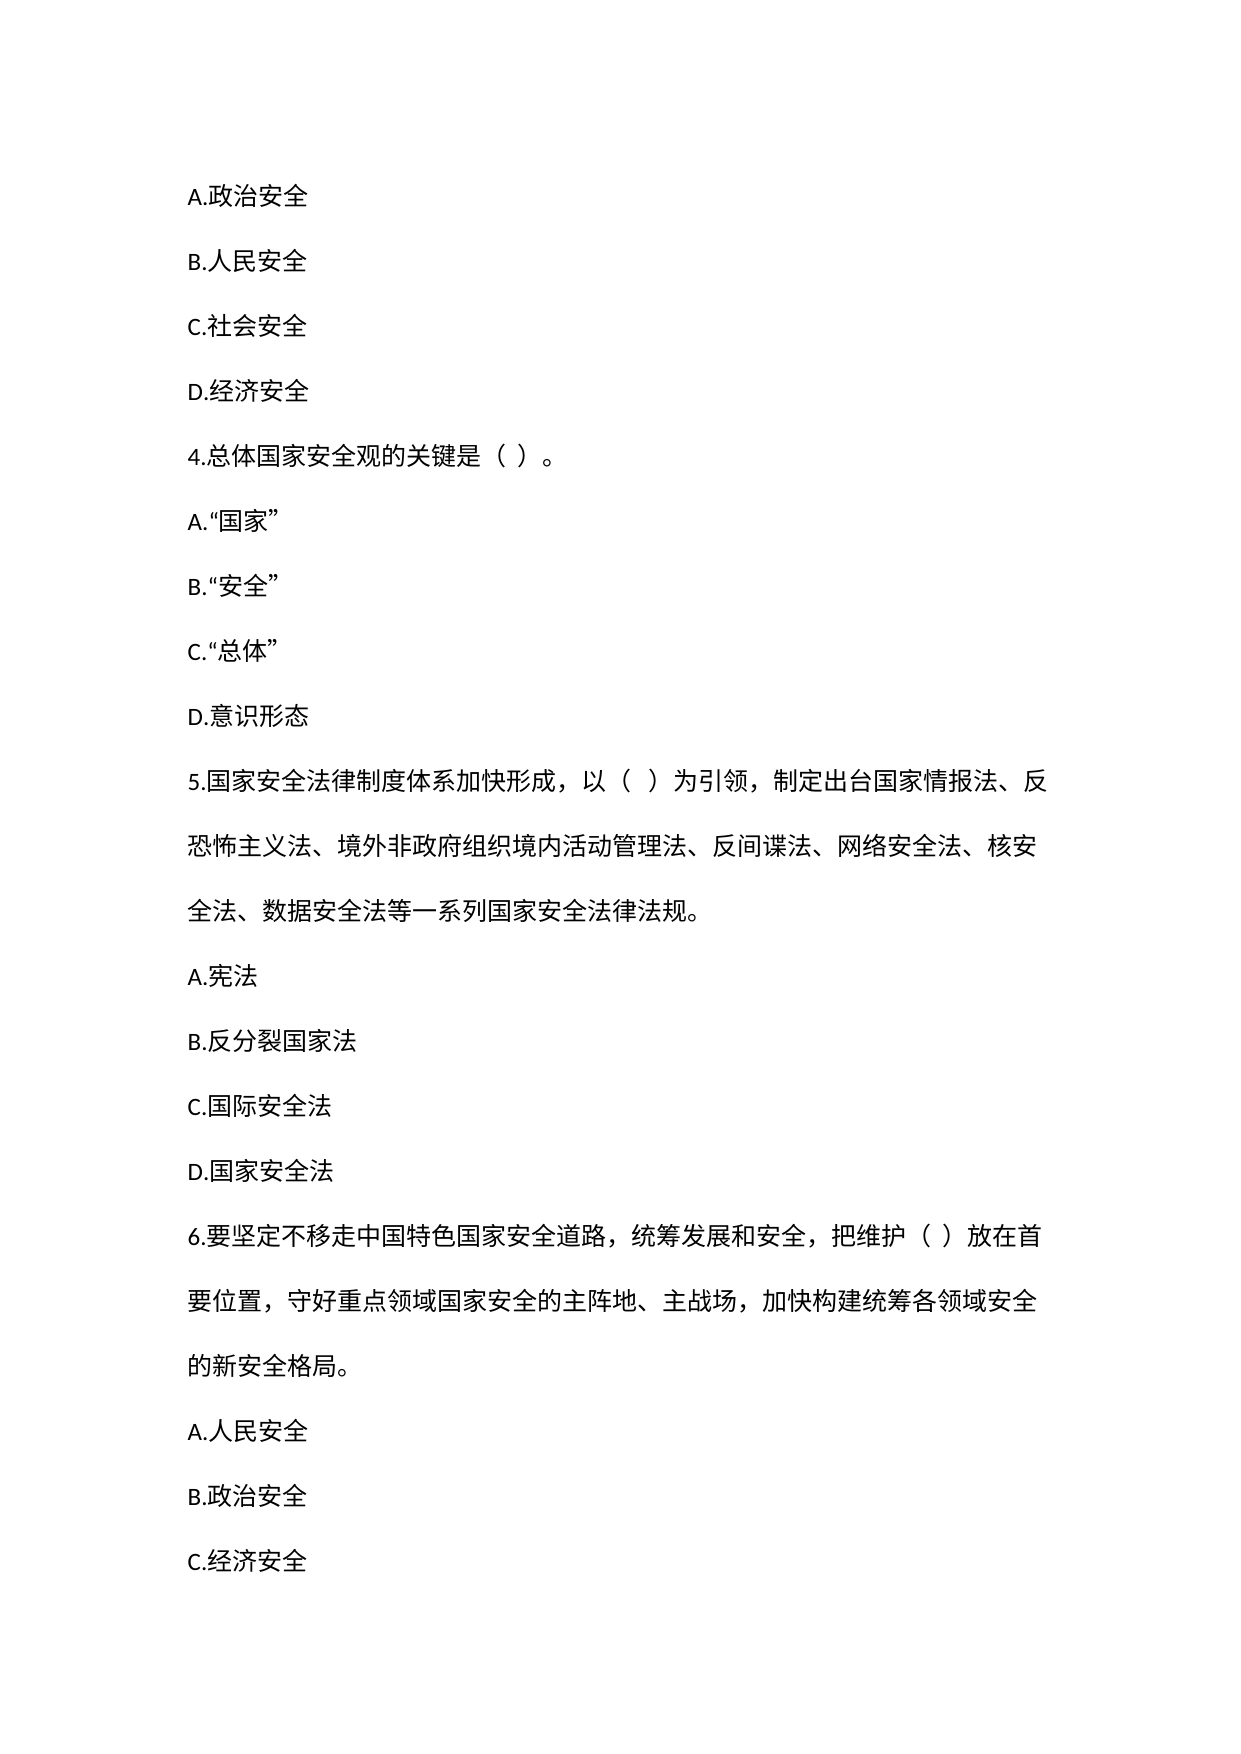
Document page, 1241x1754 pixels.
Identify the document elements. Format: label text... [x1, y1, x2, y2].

text A.人民安全 [187, 1397, 1053, 1462]
text C.经济安全 [187, 1527, 1053, 1592]
text B.人民安全 [187, 227, 1053, 292]
text 4.总体国家安全观的关键是（ ）。 [187, 422, 1053, 487]
text B.反分裂国家法 [187, 1007, 1053, 1072]
text A.“国家” [187, 487, 1053, 552]
text B.“安全” [187, 552, 1053, 617]
text D.经济安全 [187, 357, 1053, 422]
text A.宪法 [187, 942, 1053, 1007]
text A.政治安全 [187, 162, 1053, 227]
text 6.要坚定不移走中国特色国家安全道路，统筹发展和安全，把维护（ ）放在首要位置，守好重点领域国家安全的主阵地、主战场，加快构建统筹各领域安全的新安全格局。 [187, 1202, 1053, 1397]
text B.政治安全 [187, 1462, 1053, 1527]
text C.“总体” [187, 617, 1053, 682]
text D.国家安全法 [187, 1137, 1053, 1202]
text D.意识形态 [187, 682, 1053, 747]
text C.国际安全法 [187, 1072, 1053, 1137]
text C.社会安全 [187, 292, 1053, 357]
text 5.国家安全法律制度体系加快形成，以（ ）为引领，制定出台国家情报法、反恐怖主义法、境外非政府组织境内活动管理法、反间谍法、网络安全法、核安全法、数据安全法等一系列国家安全法律法规。 [187, 747, 1053, 942]
